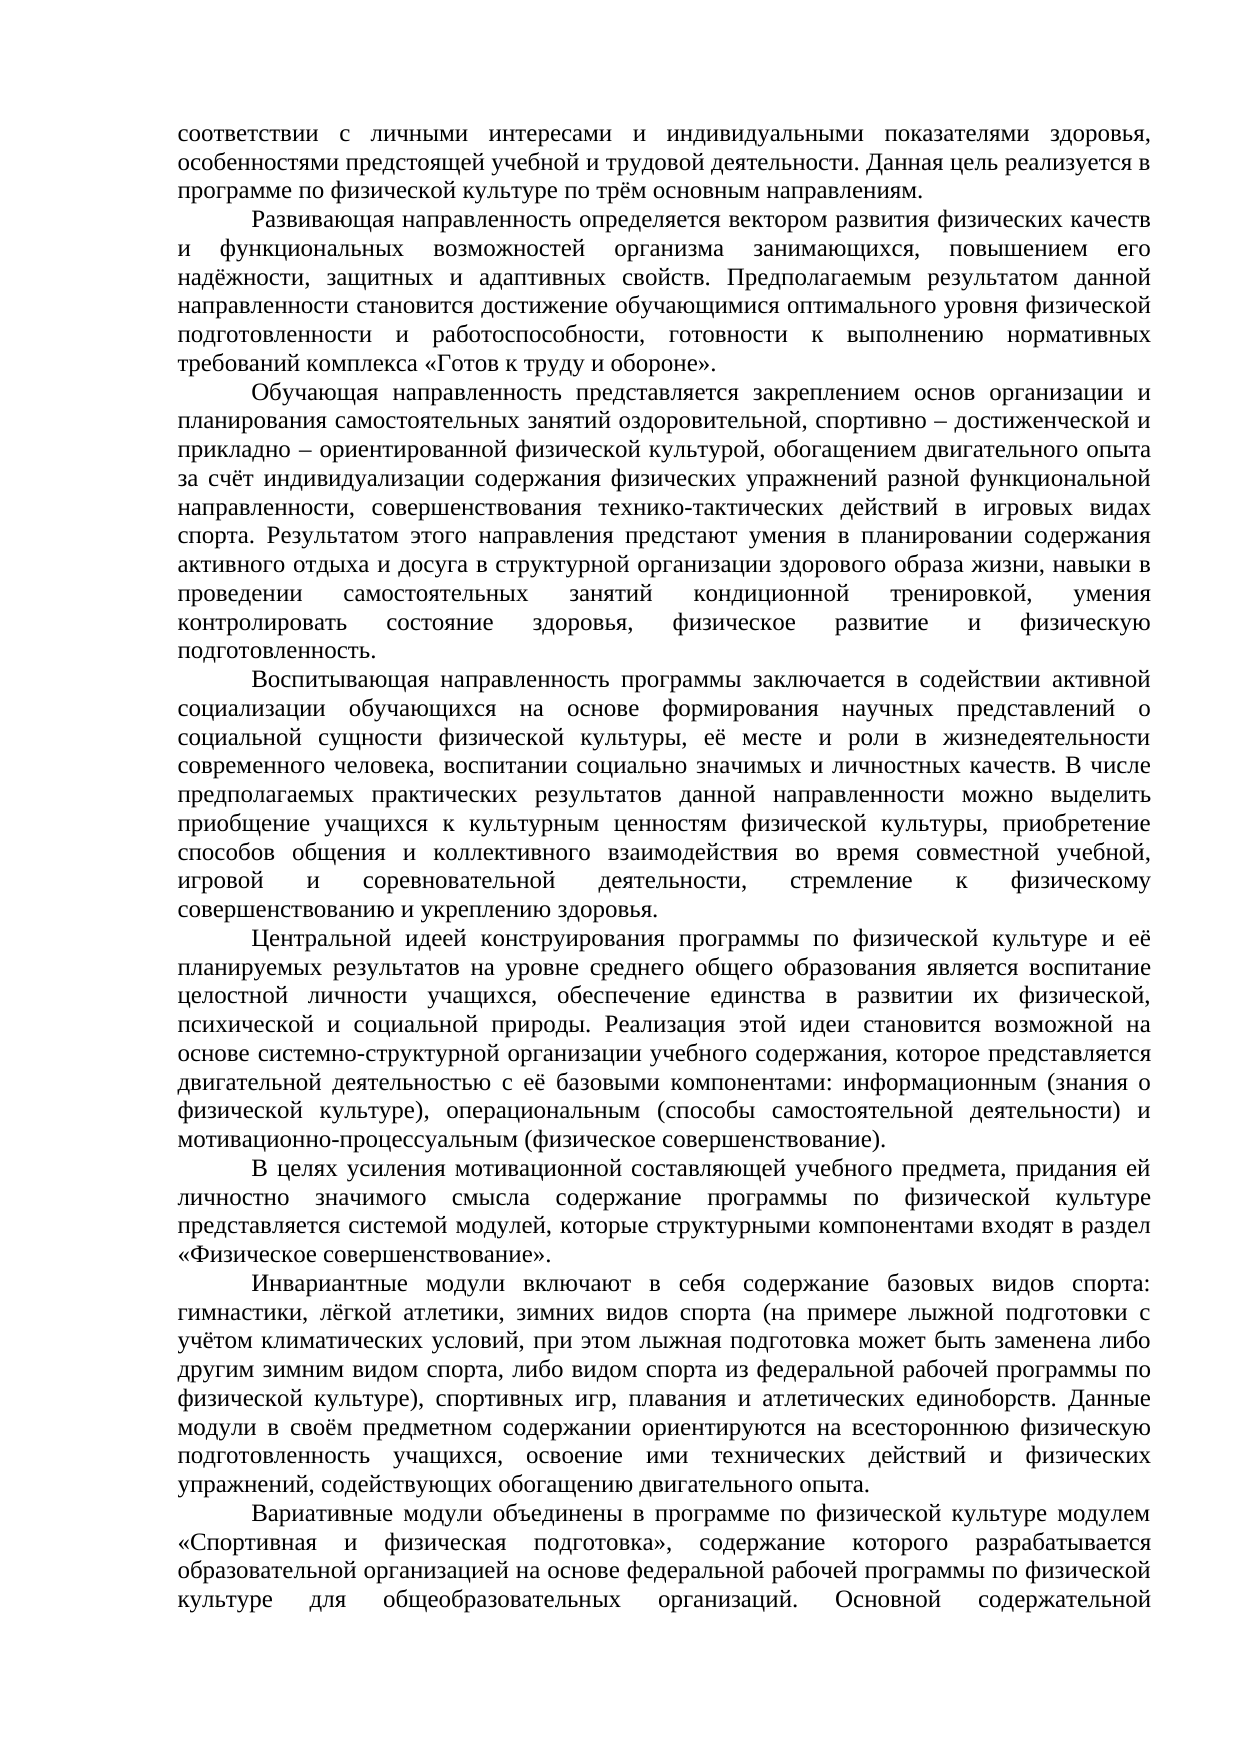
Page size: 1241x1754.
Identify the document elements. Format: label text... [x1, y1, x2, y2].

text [177, 118, 1152, 204]
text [177, 1498, 1152, 1613]
text Воспитывающая направленность программы заключается в содействии активной социализации обучающихся на основе формирования научных представлений о социальной сущности физической культуры, её месте и роли в жизнедеятельности современного человека, воспитании социально значимых и личностных качеств. В числе предполагаемых практических результатов данной направленности можно выделить приобщение учащихся к культурным ценностям физической культуры, приобретение способов общения и коллективного взаимодействия во время совместной учебной, игровой и соревновательной деятельности, стремление к физическому совершенствованию и укреплению здоровья. [177, 664, 1152, 923]
text Обучающая направленность представляется закреплением основ организации и планирования самостоятельных занятий оздоровительной, спортивно – достиженческой и прикладно – ориентированной физической культурой, обогащением двигательного опыта за счёт индивидуализации содержания физических упражнений разной функциональной направленности, совершенствования технико-тактических действий в игровых видах спорта. Результатом этого направления предстают умения в планировании содержания активного отдыха и досуга в структурной организации здорового образа жизни, навыки в проведении самостоятельных занятий кондиционной тренировкой, умения контролировать состояние здоровья, физическое развитие и физическую подготовленность. [177, 377, 1152, 664]
text Развивающая направленность определяется вектором развития физических качеств и функциональных возможностей организма занимающихся, повышением его надёжности, защитных и адаптивных свойств. Предполагаемым результатом данной направленности становится достижение обучающимися оптимального уровня физической подготовленности и работоспособности, готовности к выполнению нормативных требований комплекса «Готов к труду и обороне». [177, 204, 1152, 377]
text Инвариантные модули включают в себя содержание базовых видов спорта: гимнастики, лёгкой атлетики, зимних видов спорта (на примере лыжной подготовки с учётом климатических условий, при этом лыжная подготовка может быть заменена либо другим зимним видом спорта, либо видом спорта из федеральной рабочей программы по физической культуре), спортивных игр, плавания и атлетических единоборств. Данные модули в своём предметном содержании ориентируются на всестороннюю физическую подготовленность учащихся, освоение ими технических действий и физических упражнений, содействующих обогащению двигательного опыта. [177, 1268, 1152, 1498]
text Центральной идеей конструирования программы по физической культуре и её планируемых результатов на уровне среднего общего образования является воспитание целостной личности учащихся, обеспечение единства в развитии их физической, психической и социальной природы. Реализация этой идеи становится возможной на основе системно-структурной организации учебного содержания, которое представляется двигательной деятельностью с её базовыми компонентами: информационным (знания о физической культуре), операциональным (способы самостоятельной деятельности) и мотивационно-процессуальным (физическое совершенствование). [177, 923, 1152, 1153]
text В целях усиления мотивационной составляющей учебного предмета, придания ей личностно значимого смысла содержание программы по физической культуре представляется системой модулей, которые структурными компонентами входят в раздел «Физическое совершенствование». [177, 1153, 1152, 1268]
